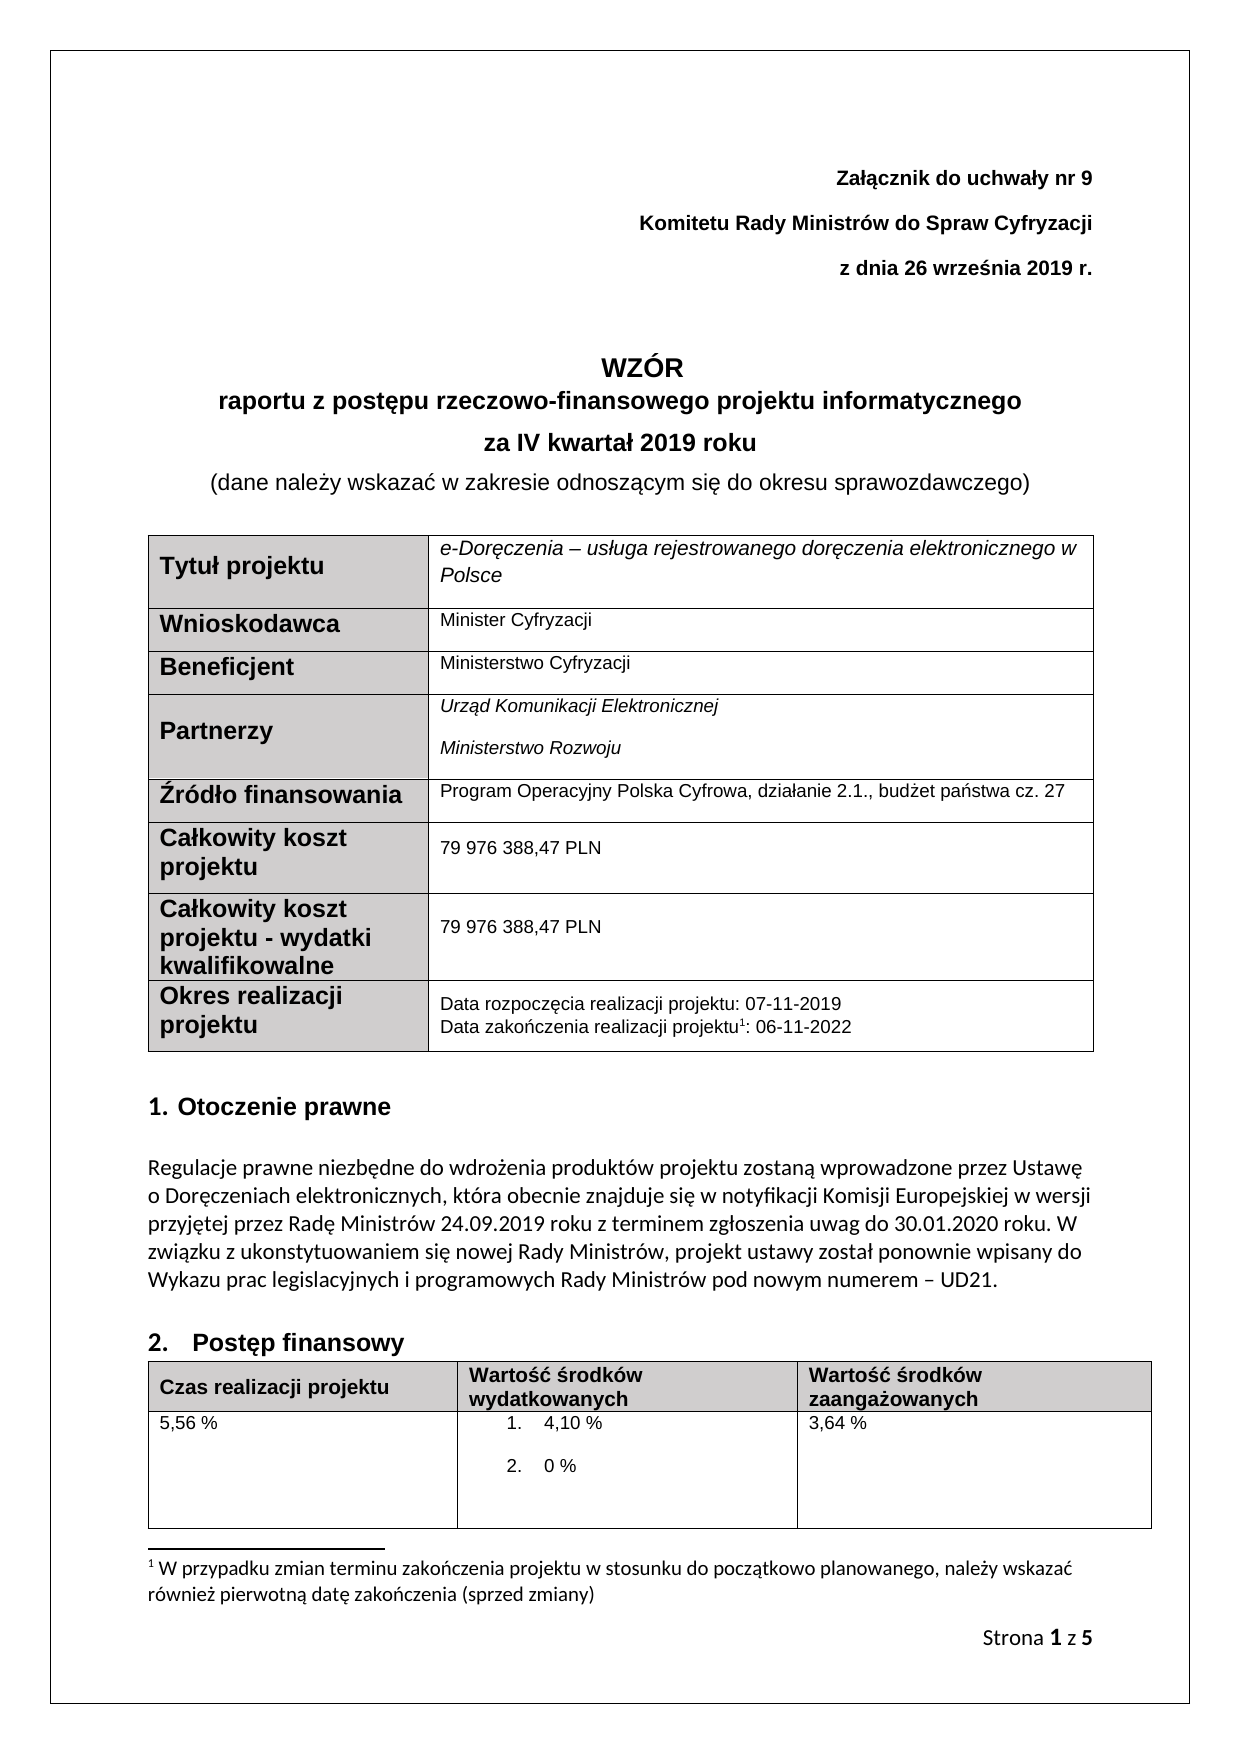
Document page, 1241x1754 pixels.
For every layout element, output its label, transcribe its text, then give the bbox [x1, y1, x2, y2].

table_cell Program Operacyjny Polska Cyfrowa, działanie 2.1., budżet państwa cz. 27 [429, 780, 1093, 822]
table_cell 3,64 % [798, 1412, 1151, 1528]
table_cell 79 976 388,47 PLN [429, 894, 1093, 980]
table_cell 4,10 % 0 % [458, 1412, 797, 1528]
table_header Wartość środków zaangażowanych [798, 1362, 1151, 1411]
table_cell Całkowity koszt projektu - wydatki kwalifikowalne [149, 894, 428, 980]
subtitle raportu z postępu rzeczowo-finansowego projektu informatycznego [148, 386, 1093, 415]
table_cell Źródło finansowania [149, 780, 428, 822]
text WZÓR [148, 352, 1093, 384]
text (dane należy wskazać w zakresie odnoszącym się do okresu sprawozdawczego) [148, 469, 1093, 495]
subtitle Otoczenie prawne [148, 1089, 1063, 1123]
table_cell Okres realizacji projektu [149, 981, 428, 1051]
table_header Czas realizacji projektu [149, 1362, 457, 1411]
subtitle za IV kwartał 2019 roku [148, 427, 1093, 456]
table_cell Beneficjent [149, 652, 428, 694]
table_header e-Doręczenia – usługa rejestrowanego doręczenia elektronicznego w Polsce [429, 536, 1093, 608]
table_cell 79 976 388,47 PLN [429, 823, 1093, 893]
text Komitetu Rady Ministrów do Spraw Cyfryzacji [148, 211, 1093, 235]
text Regulacje prawne niezbędne do wdrożenia produktów projektu zostaną wprowadzone przez Ustawę o Doręczeniach elektronicznych, która obecnie znajduje się w notyfikacji Komisji Europejskiej w wersji przyjętej przez Radę Ministrów 24.09.2019 roku z terminem zgłoszenia uwag do 30.01.2020 roku. W związku z ukonstytuowaniem się nowej Rady Ministrów, projekt ustawy został ponownie wpisany do Wykazu prac legislacyjnych i programowych Rady Ministrów pod nowym numerem – UD21. [148, 1153, 1093, 1293]
text z dnia 26 września 2019 r. [148, 255, 1093, 279]
table_cell Data rozpoczęcia realizacji projektu: 07-11-2019 Data zakończenia realizacji projektu: 06-11-2022 [429, 981, 1093, 1051]
subtitle Postęp finansowy [148, 1326, 1093, 1358]
table_header Wartość środków wydatkowanych [458, 1362, 797, 1411]
table_cell 5,56 % [149, 1412, 457, 1528]
table_cell Partnerzy [149, 695, 428, 778]
text Załącznik do uchwały nr 9 [148, 166, 1093, 190]
table_cell Urząd Komunikacji Elektronicznej Ministerstwo Rozwoju [429, 695, 1093, 778]
table_cell Minister Cyfryzacji [429, 609, 1093, 651]
table_cell Całkowity koszt projektu [149, 823, 428, 893]
table_cell Ministerstwo Cyfryzacji [429, 652, 1093, 694]
table_header Tytuł projektu [149, 536, 428, 608]
table_cell Wnioskodawca [149, 609, 428, 651]
